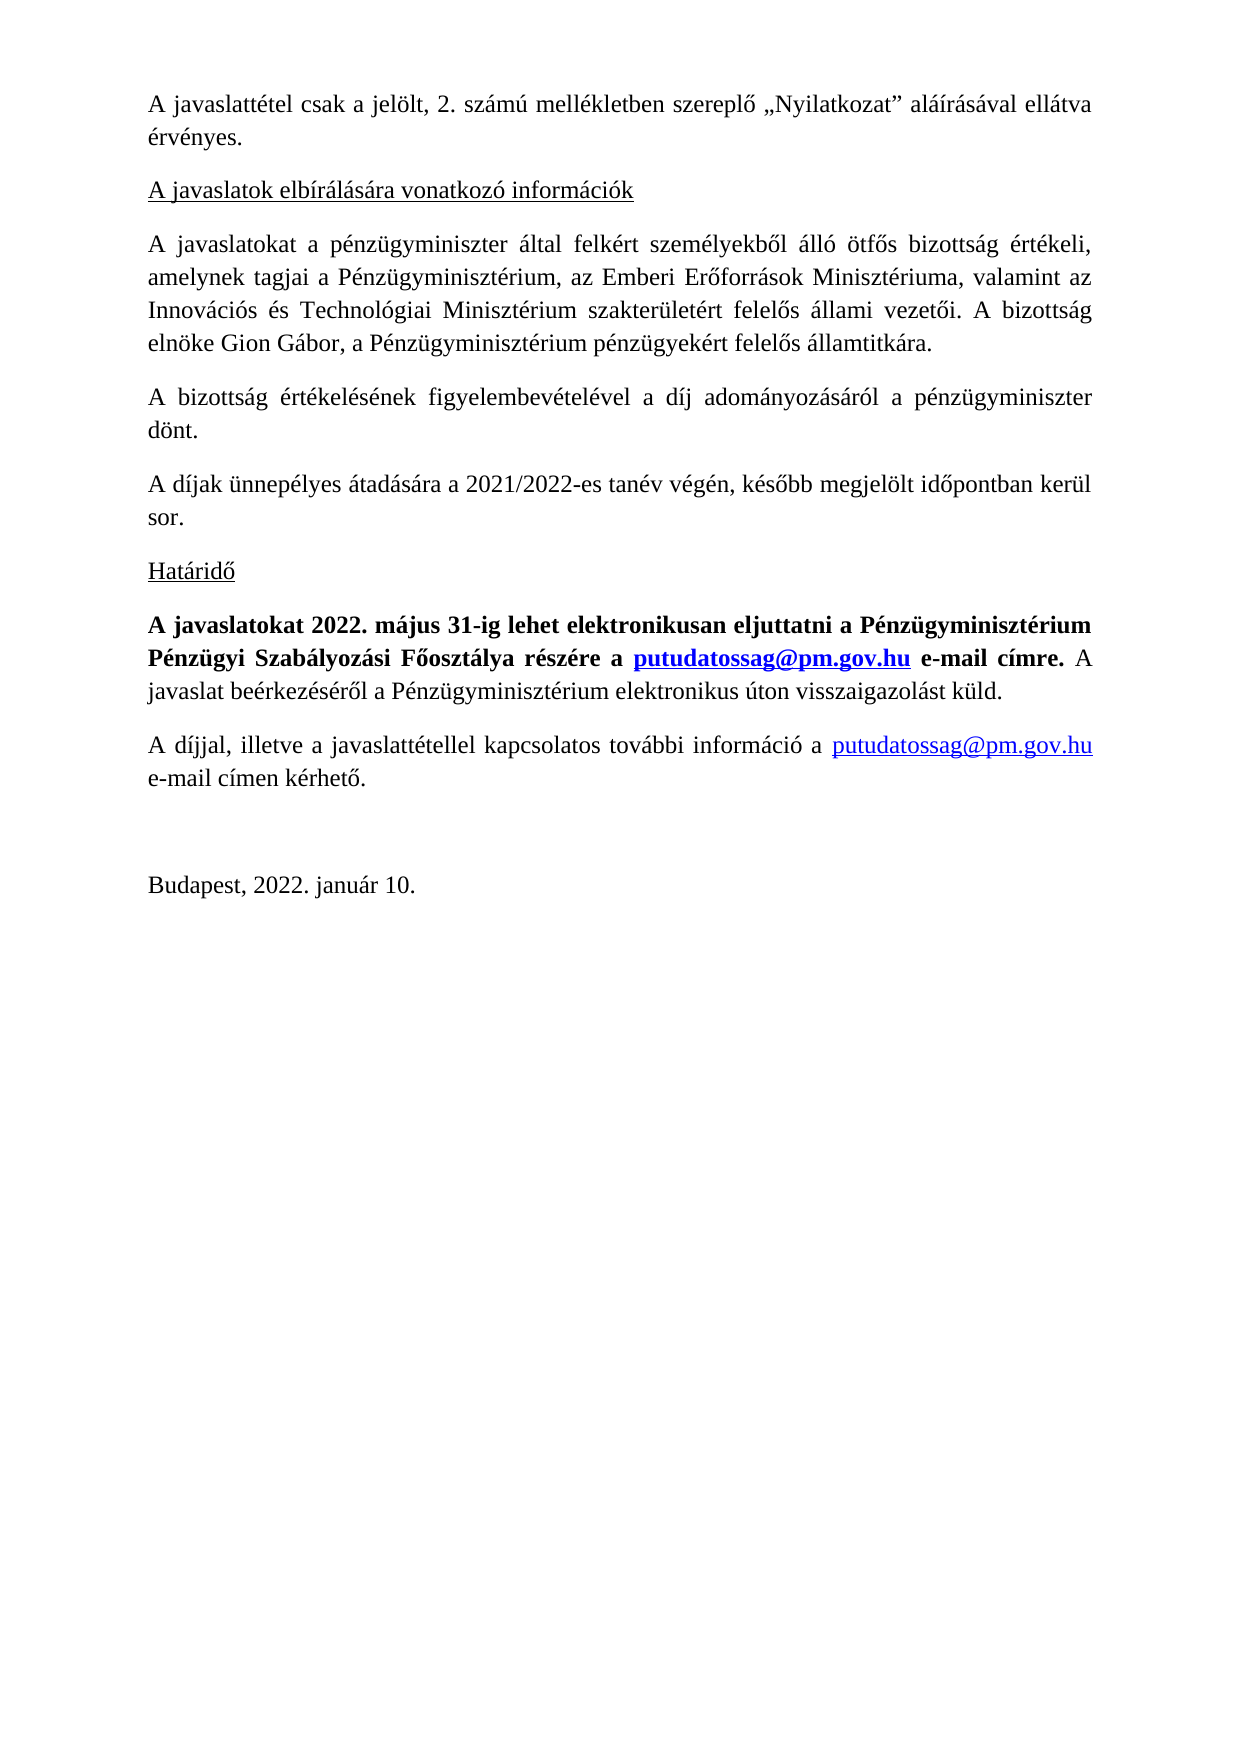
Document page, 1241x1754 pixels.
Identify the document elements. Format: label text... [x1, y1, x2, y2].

text A javaslatok elbírálására vonatkozó információk [148, 176, 1093, 204]
text A bizottság értékelésének figyelembevételével a díj adományozásáról a pénzügyminiszter dönt. [148, 382, 1093, 444]
text A javaslatokat 2022. május 31-ig lehet elektronikusan eljuttatni a Pénzügyminisztérium Pénzügyi Szabályozási Főosztálya részére a putudatossag@pm.gov.hu e-mail címre. A javaslat beérkezéséről a Pénzügyminisztérium elektronikus úton visszaigazolást küld. [148, 610, 1093, 705]
text A díjjal, illetve a javaslattétellel kapcsolatos további információ a putudatossag@pm.gov.hu e-mail címen kérhető. [148, 730, 1093, 792]
text Budapest, 2022. január 10. [148, 871, 1093, 899]
text A javaslattétel csak a jelölt, 2. számú mellékletben szereplő „Nyilatkozat” aláírásával ellátva érvényes. [148, 89, 1093, 150]
text A díjak ünnepélyes átadására a 2021/2022-es tanév végén, később megjelölt időpontban kerül sor. [148, 469, 1093, 531]
text Határidő [148, 556, 1093, 585]
text A javaslatokat a pénzügyminiszter által felkért személyekből álló ötfős bizottság értékeli, amelynek tagjai a Pénzügyminisztérium, az Emberi Erőforrások Minisztériuma, valamint az Innovációs és Technológiai Minisztérium szakterületért felelős állami vezetői. A bizottság elnöke Gion Gábor, a Pénzügyminisztérium pénzügyekért felelős államtitkára. [148, 229, 1093, 357]
